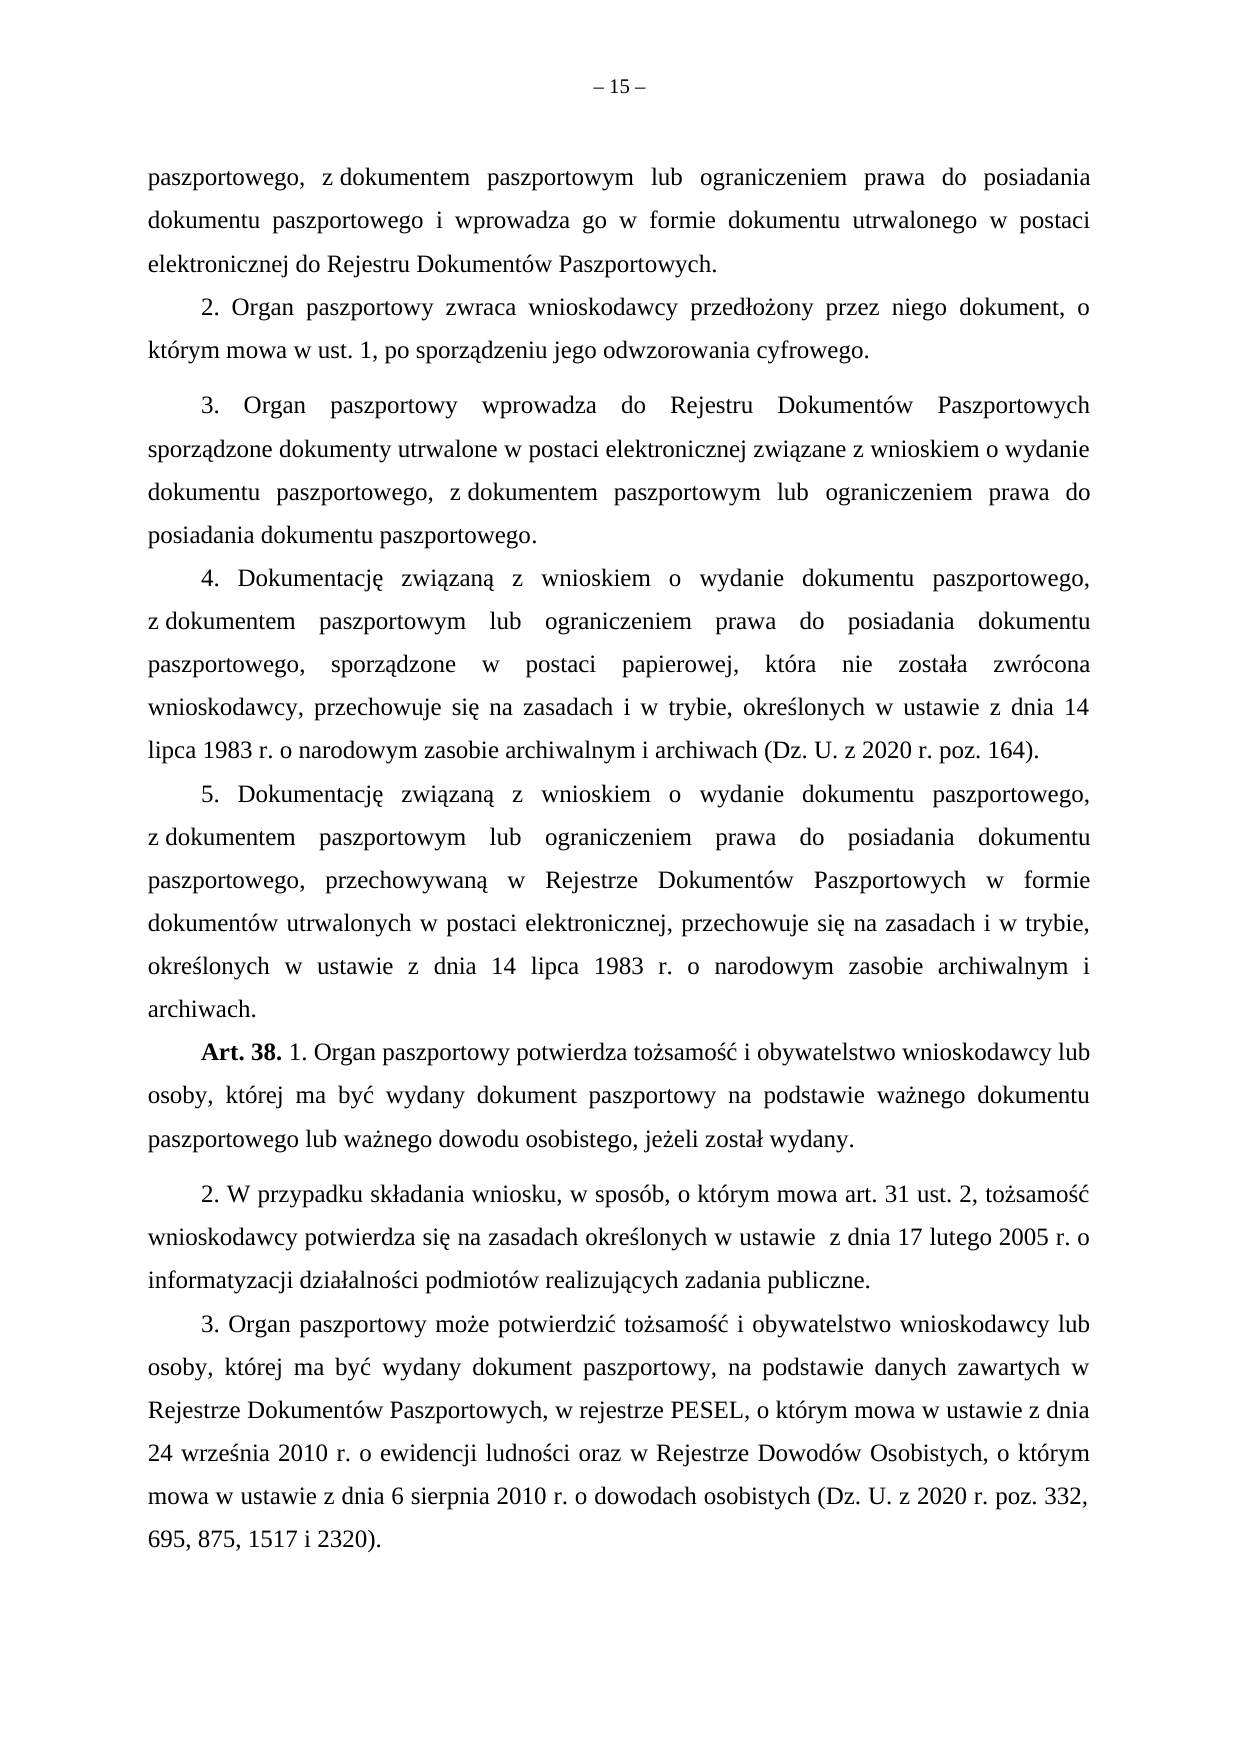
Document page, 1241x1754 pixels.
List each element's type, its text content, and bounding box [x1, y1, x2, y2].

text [148, 162, 1091, 277]
text 2. Organ paszportowy zwraca wnioskodawcy przedłożony przez niego dokument, o którym mowa w ust. 1, po sporządzeniu jego odwzorowania cyfrowego. [148, 292, 1091, 364]
text 2. W przypadku składania wniosku, w sposób, o którym mowa art. 31 ust. 2, tożsamość wnioskodawcy potwierdza się na zasadach określonych w ustawie z dnia 17 lutego 2005 r. o informatyzacji działalności podmiotów realizujących zadania publiczne. [148, 1179, 1091, 1294]
text 3. Organ paszportowy wprowadza do Rejestru Dokumentów Paszportowych sporządzone dokumenty utrwalone w postaci elektronicznej związane z wnioskiem o wydanie dokumentu paszportowego, z dokumentem paszportowym lub ograniczeniem prawa do posiadania dokumentu paszportowego. [148, 391, 1091, 549]
text Art. 38. 1. Organ paszportowy potwierdza tożsamość i obywatelstwo wnioskodawcy lub osoby, której ma być wydany dokument paszportowy na podstawie ważnego dokumentu paszportowego lub ważnego dowodu osobistego, jeżeli został wydany. [148, 1037, 1091, 1152]
text 4. Dokumentację związaną z wnioskiem o wydanie dokumentu paszportowego, z dokumentem paszportowym lub ograniczeniem prawa do posiadania dokumentu paszportowego, sporządzone w postaci papierowej, która nie została zwrócona wnioskodawcy, przechowuje się na zasadach i w trybie, określonych w ustawie z dnia 14 lipca 1983 r. o narodowym zasobie archiwalnym i archiwach (Dz. U. z 2020 r. poz. 164). [148, 563, 1091, 764]
text 3. Organ paszportowy może potwierdzić tożsamość i obywatelstwo wnioskodawcy lub osoby, której ma być wydany dokument paszportowy, na podstawie danych zawartych w Rejestrze Dokumentów Paszportowych, w rejestrze PESEL, o którym mowa w ustawie z dnia 24 września 2010 r. o ewidencji ludności oraz w Rejestrze Dowodów Osobistych, o którym mowa w ustawie z dnia 6 sierpnia 2010 r. o dowodach osobistych (Dz. U. z 2020 r. poz. 332, 695, 875, 1517 i 2320). [148, 1309, 1091, 1553]
text 5. Dokumentację związaną z wnioskiem o wydanie dokumentu paszportowego, z dokumentem paszportowym lub ograniczeniem prawa do posiadania dokumentu paszportowego, przechowywaną w Rejestrze Dokumentów Paszportowych w formie dokumentów utrwalonych w postaci elektronicznej, przechowuje się na zasadach i w trybie, określonych w ustawie z dnia 14 lipca 1983 r. o narodowym zasobie archiwalnym i archiwach. [148, 779, 1091, 1023]
